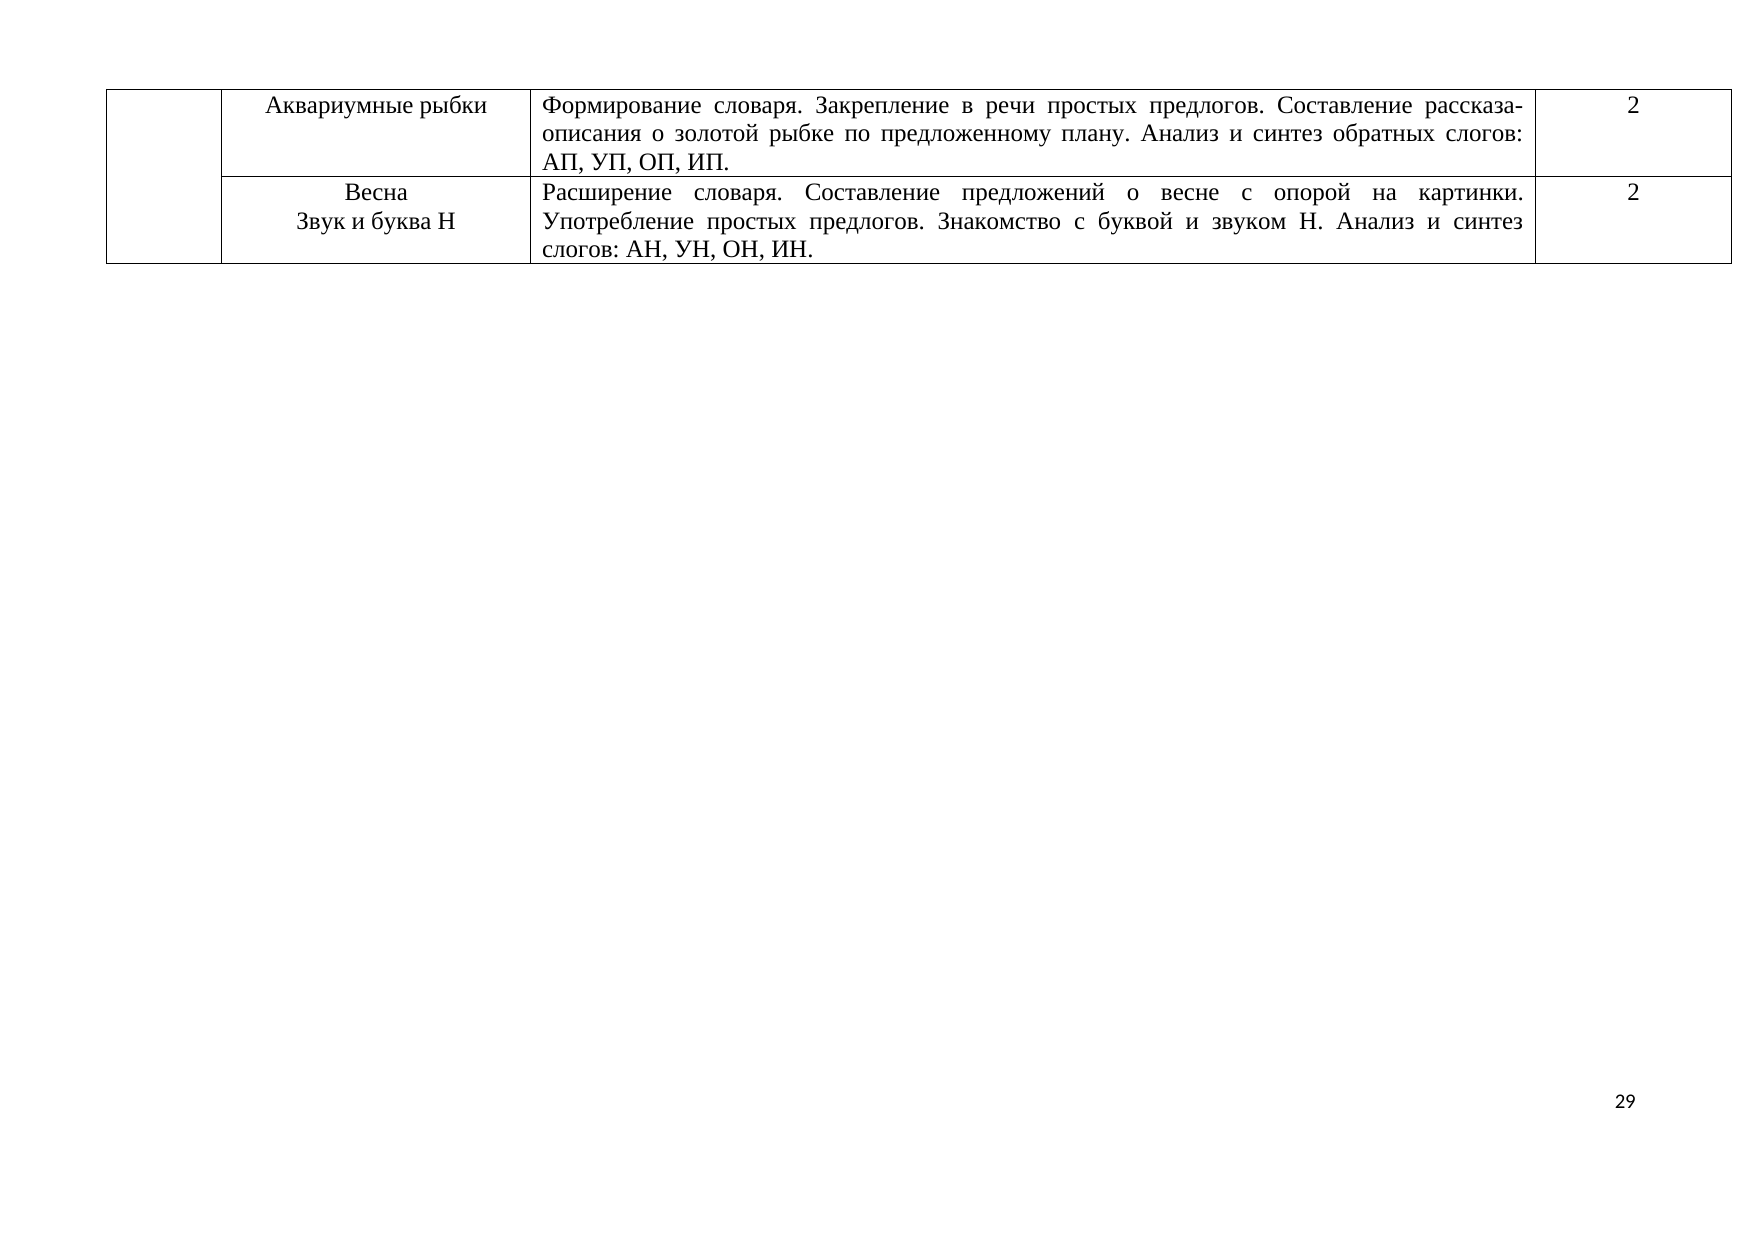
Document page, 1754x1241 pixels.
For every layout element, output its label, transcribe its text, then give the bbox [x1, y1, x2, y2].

table_cell Формирование словаря. Закрепление в речи простых предлогов. Составление рассказа-описания о золотой рыбке по предложенному плану. Анализ и синтез обратных слогов: АП, УП, ОП, ИП. [531, 90, 1535, 176]
table_cell Аквариумные рыбки [222, 90, 530, 176]
table_cell 2 [1536, 177, 1731, 263]
table_cell Весна Звук и буква Н [222, 177, 530, 263]
table_cell 2 [1536, 90, 1731, 176]
table_cell Расширение словаря. Составление предложений о весне с опорой на картинки. Употребление простых предлогов. Знакомство с буквой и звуком Н. Анализ и синтез слогов: АН, УН, ОН, ИН. [531, 177, 1535, 263]
